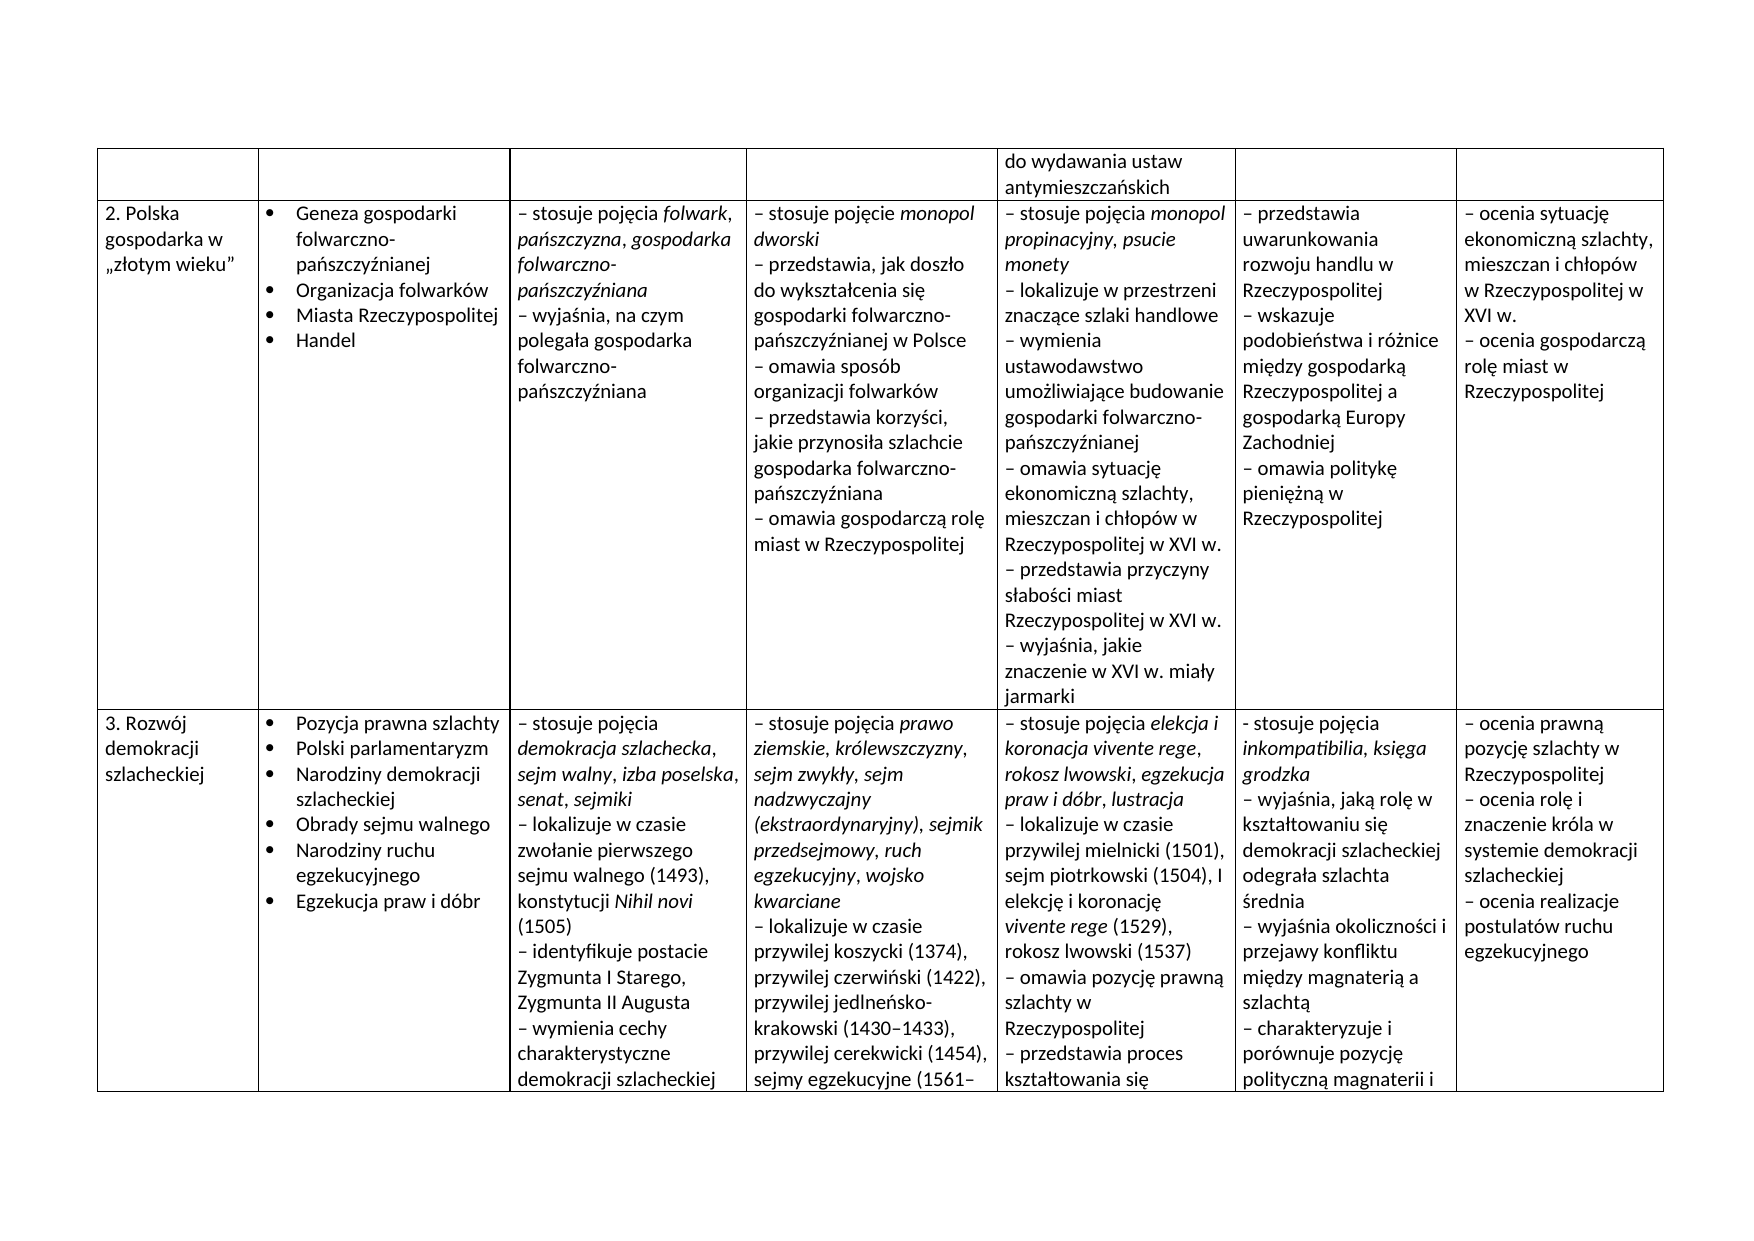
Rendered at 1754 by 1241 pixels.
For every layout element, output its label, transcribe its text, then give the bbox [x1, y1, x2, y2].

table_cell – przedstawia uwarunkowania rozwoju handlu w Rzeczypospolitej – wskazuje podobieństwa i różnice między gospodarką Rzeczypospolitej a gospodarką Europy Zachodniej – omawia politykę pieniężną w Rzeczypospolitej [1236, 201, 1456, 709]
table_cell – ocenia sytuację ekonomiczną szlachty, mieszczan i chłopów w Rzeczypospolitej w XVI w. – ocenia gospodarczą rolę miast w Rzeczypospolitej [1457, 201, 1663, 709]
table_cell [998, 710, 1235, 1091]
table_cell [1457, 149, 1663, 199]
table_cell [98, 710, 258, 1091]
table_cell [259, 710, 509, 1091]
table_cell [998, 149, 1235, 199]
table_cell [747, 149, 997, 199]
table_cell Geneza gospodarki folwarczno- pańszczyźnianej Organizacja folwarków Miasta Rzeczypospolitej Handel [259, 201, 509, 709]
table_cell – stosuje pojęcia monopol propinacyjny, psucie monety – lokalizuje w przestrzeni znaczące szlaki handlowe – wymienia ustawodawstwo umożliwiające budowanie gospodarki folwarczno-pańszczyźnianej – omawia sytuację ekonomiczną szlachty, mieszczan i chłopów w Rzeczypospolitej w XVI w. – przedstawia przyczyny słabości miast Rzeczypospolitej w XVI w. – wyjaśnia, jakie znaczenie w XVI w. miały jarmarki [998, 201, 1235, 709]
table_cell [259, 149, 509, 199]
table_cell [1457, 710, 1663, 1091]
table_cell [1236, 710, 1456, 1091]
table_cell 2. Polska gospodarka w „złotym wieku” [98, 201, 258, 709]
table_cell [747, 710, 997, 1091]
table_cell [1236, 149, 1456, 199]
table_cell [511, 149, 746, 199]
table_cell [511, 710, 746, 1091]
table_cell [98, 149, 258, 199]
table_cell – stosuje pojęcia folwark, pańszczyzna, gospodarka folwarczno-pańszczyźniana – wyjaśnia, na czym polegała gospodarka folwarczno-pańszczyźniana [511, 201, 746, 709]
table_cell – stosuje pojęcie monopol dworski – przedstawia, jak doszło do wykształcenia się gospodarki folwarczno-pańszczyźnianej w Polsce – omawia sposób organizacji folwarków – przedstawia korzyści, jakie przynosiła szlachcie gospodarka folwarczno-pańszczyźniana – omawia gospodarczą rolę miast w Rzeczypospolitej [747, 201, 997, 709]
